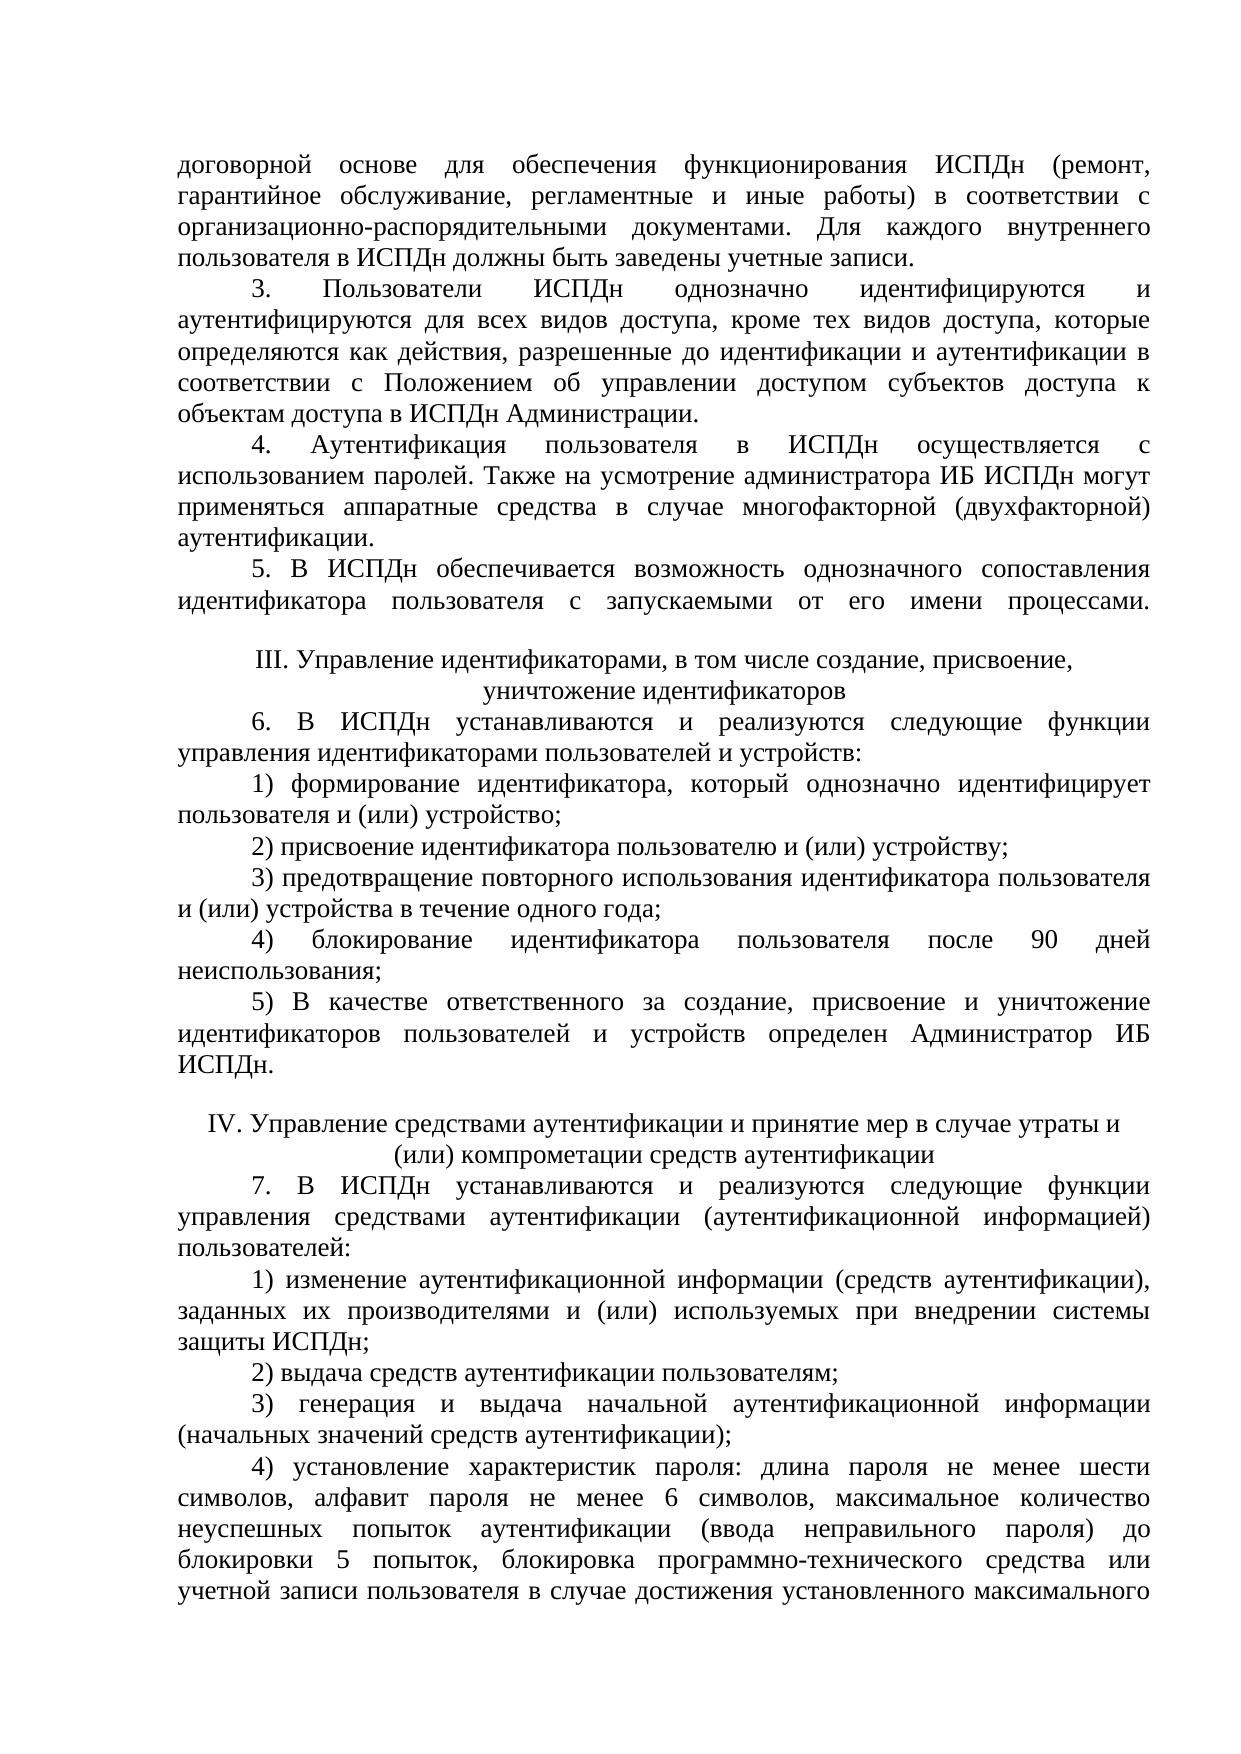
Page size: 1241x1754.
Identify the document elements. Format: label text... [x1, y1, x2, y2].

text 1) формирование идентификатора, который однозначно идентифицирует пользователя и (или) устройство; [177, 767, 1152, 830]
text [177, 1449, 1152, 1605]
text 3) предотвращение повторного использования идентификатора пользователя и (или) устройства в течение одного года; [177, 861, 1152, 923]
text 4. Аутентификация пользователя в ИСПДн осуществляется с использованием паролей. Также на усмотрение администратора ИБ ИСПДн могут применяться аппаратные средства в случае многофакторной (двухфакторной) аутентификации. [177, 428, 1152, 553]
text 5) В качестве ответственного за создание, присвоение и уничтожение идентификаторов пользователей и устройств определен Администратор ИБ ИСПДн. [177, 986, 1152, 1107]
text 1) изменение аутентификационной информации (средств аутентификации), заданных их производителями и (или) используемых при внедрении системы защиты ИСПДн; [177, 1263, 1152, 1356]
text 6. В ИСПДн устанавливаются и реализуются следующие функции управления идентификаторами пользователей и устройств: [177, 705, 1152, 767]
text III. Управление идентификаторами, в том числе создание, присвоение, уничтожение идентификаторов [177, 643, 1152, 705]
text 2) присвоение идентификатора пользователю и (или) устройству; [177, 830, 1152, 861]
text 7. В ИСПДн устанавливаются и реализуются следующие функции управления средствами аутентификации (аутентификационной информацией) пользователей: [177, 1169, 1152, 1263]
text 5. В ИСПДн обеспечивается возможность однозначного сопоставления идентификатора пользователя с запускаемыми от его имени процессами. [177, 553, 1152, 643]
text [177, 148, 1152, 272]
text 3. Пользователи ИСПДн однозначно идентифицируются и аутентифицируются для всех видов доступа, кроме тех видов доступа, которые определяются как действия, разрешенные до идентификации и аутентификации в соответствии с Положением об управлении доступом субъектов доступа к объектам доступа в ИСПДн Администрации. [177, 272, 1152, 428]
text IV. Управление средствами аутентификации и принятие мер в случае утраты и (или) компрометации средств аутентификации [177, 1107, 1152, 1169]
text 2) выдача средств аутентификации пользователям; [177, 1356, 1152, 1387]
text 4) блокирование идентификатора пользователя после 90 дней неиспользования; [177, 923, 1152, 986]
text 3) генерация и выдача начальной аутентификационной информации (начальных значений средств аутентификации); [177, 1387, 1152, 1449]
